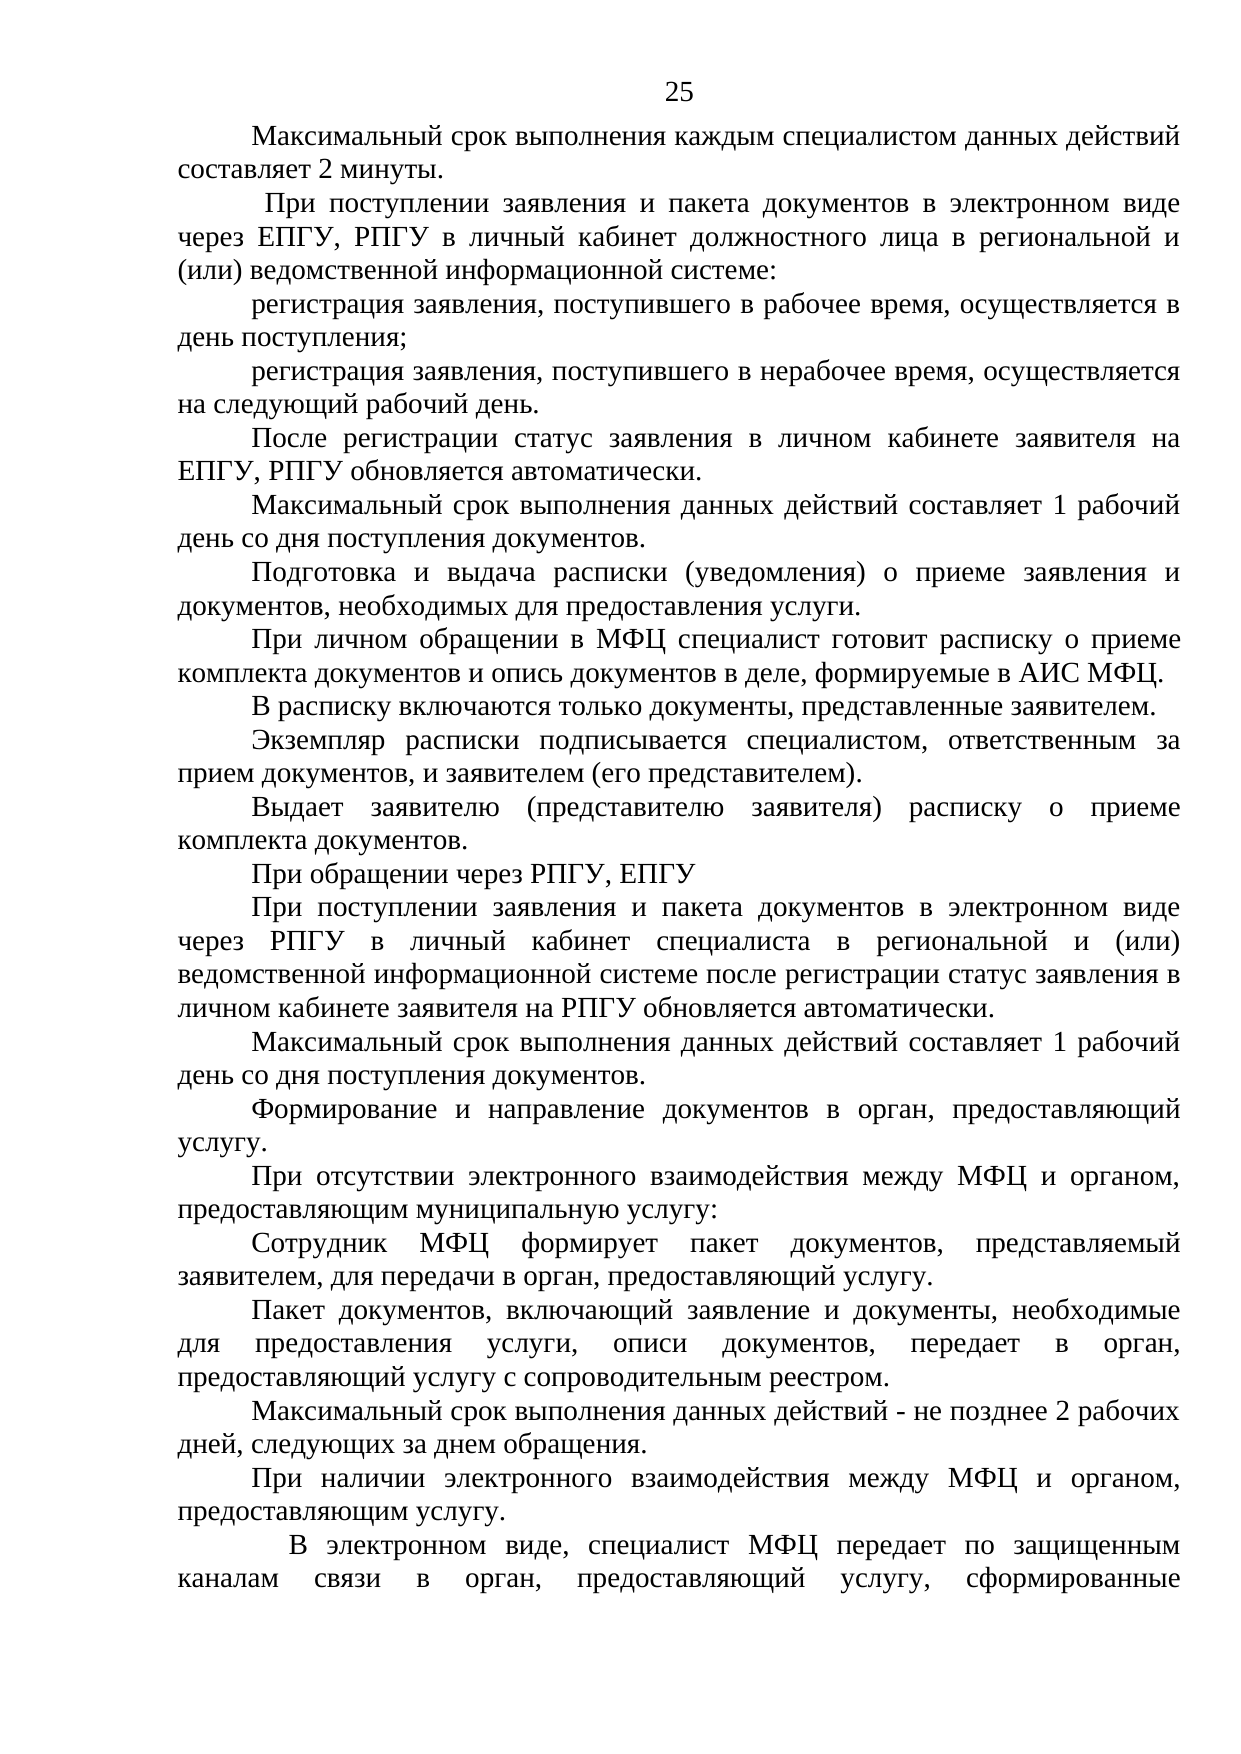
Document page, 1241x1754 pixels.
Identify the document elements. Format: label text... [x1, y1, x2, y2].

text После регистрации статус заявления в личном кабинете заявителя на ЕПГУ, РПГУ обновляется автоматически. [177, 420, 1181, 487]
text Максимальный срок выполнения данных действий - не позднее 2 рабочих дней, следующих за днем обращения. [177, 1393, 1181, 1460]
text Формирование и направление документов в орган, предоставляющий услугу. [177, 1091, 1181, 1158]
text При наличии электронного взаимодействия между МФЦ и органом, предоставляющим услугу. [177, 1460, 1181, 1527]
text Выдает заявителю (представителю заявителя) расписку о приеме комплекта документов. [177, 789, 1181, 856]
text регистрация заявления, поступившего в рабочее время, осуществляется в день поступления; [177, 286, 1181, 353]
text Подготовка и выдача расписки (уведомления) о приеме заявления и документов, необходимых для предоставления услуги. [177, 554, 1181, 621]
text При обращении через РПГУ, ЕПГУ [177, 856, 1181, 889]
text Максимальный срок выполнения данных действий составляет 1 рабочий день со дня поступления документов. [177, 1024, 1181, 1091]
text При поступлении заявления и пакета документов в электронном виде через РПГУ в личный кабинет специалиста в региональной и (или) ведомственной информационной системе после регистрации статус заявления в личном кабинете заявителя на РПГУ обновляется автоматически. [177, 889, 1181, 1024]
text Максимальный срок выполнения данных действий составляет 1 рабочий день со дня поступления документов. [177, 487, 1181, 554]
text Пакет документов, включающий заявление и документы, необходимые для предоставления услуги, описи документов, передает в орган, предоставляющий услугу с сопроводительным реестром. [177, 1292, 1181, 1393]
text При отсутствии электронного взаимодействия между МФЦ и органом, предоставляющим муниципальную услугу: [177, 1158, 1181, 1225]
text Сотрудник МФЦ формирует пакет документов, представляемый заявителем, для передачи в орган, предоставляющий услугу. [177, 1225, 1181, 1292]
text При поступлении заявления и пакета документов в электронном виде через ЕПГУ, РПГУ в личный кабинет должностного лица в региональной и (или) ведомственной информационной системе: [177, 185, 1181, 286]
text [177, 1527, 1181, 1594]
text При личном обращении в МФЦ специалист готовит расписку о приеме комплекта документов и опись документов в деле, формируемые в АИС МФЦ. [177, 621, 1181, 688]
text Максимальный срок выполнения каждым специалистом данных действий составляет 2 минуты. [177, 118, 1181, 185]
text регистрация заявления, поступившего в нерабочее время, осуществляется на следующий рабочий день. [177, 353, 1181, 420]
text В расписку включаются только документы, представленные заявителем. [177, 688, 1181, 722]
text Экземпляр расписки подписывается специалистом, ответственным за прием документов, и заявителем (его представителем). [177, 722, 1181, 789]
